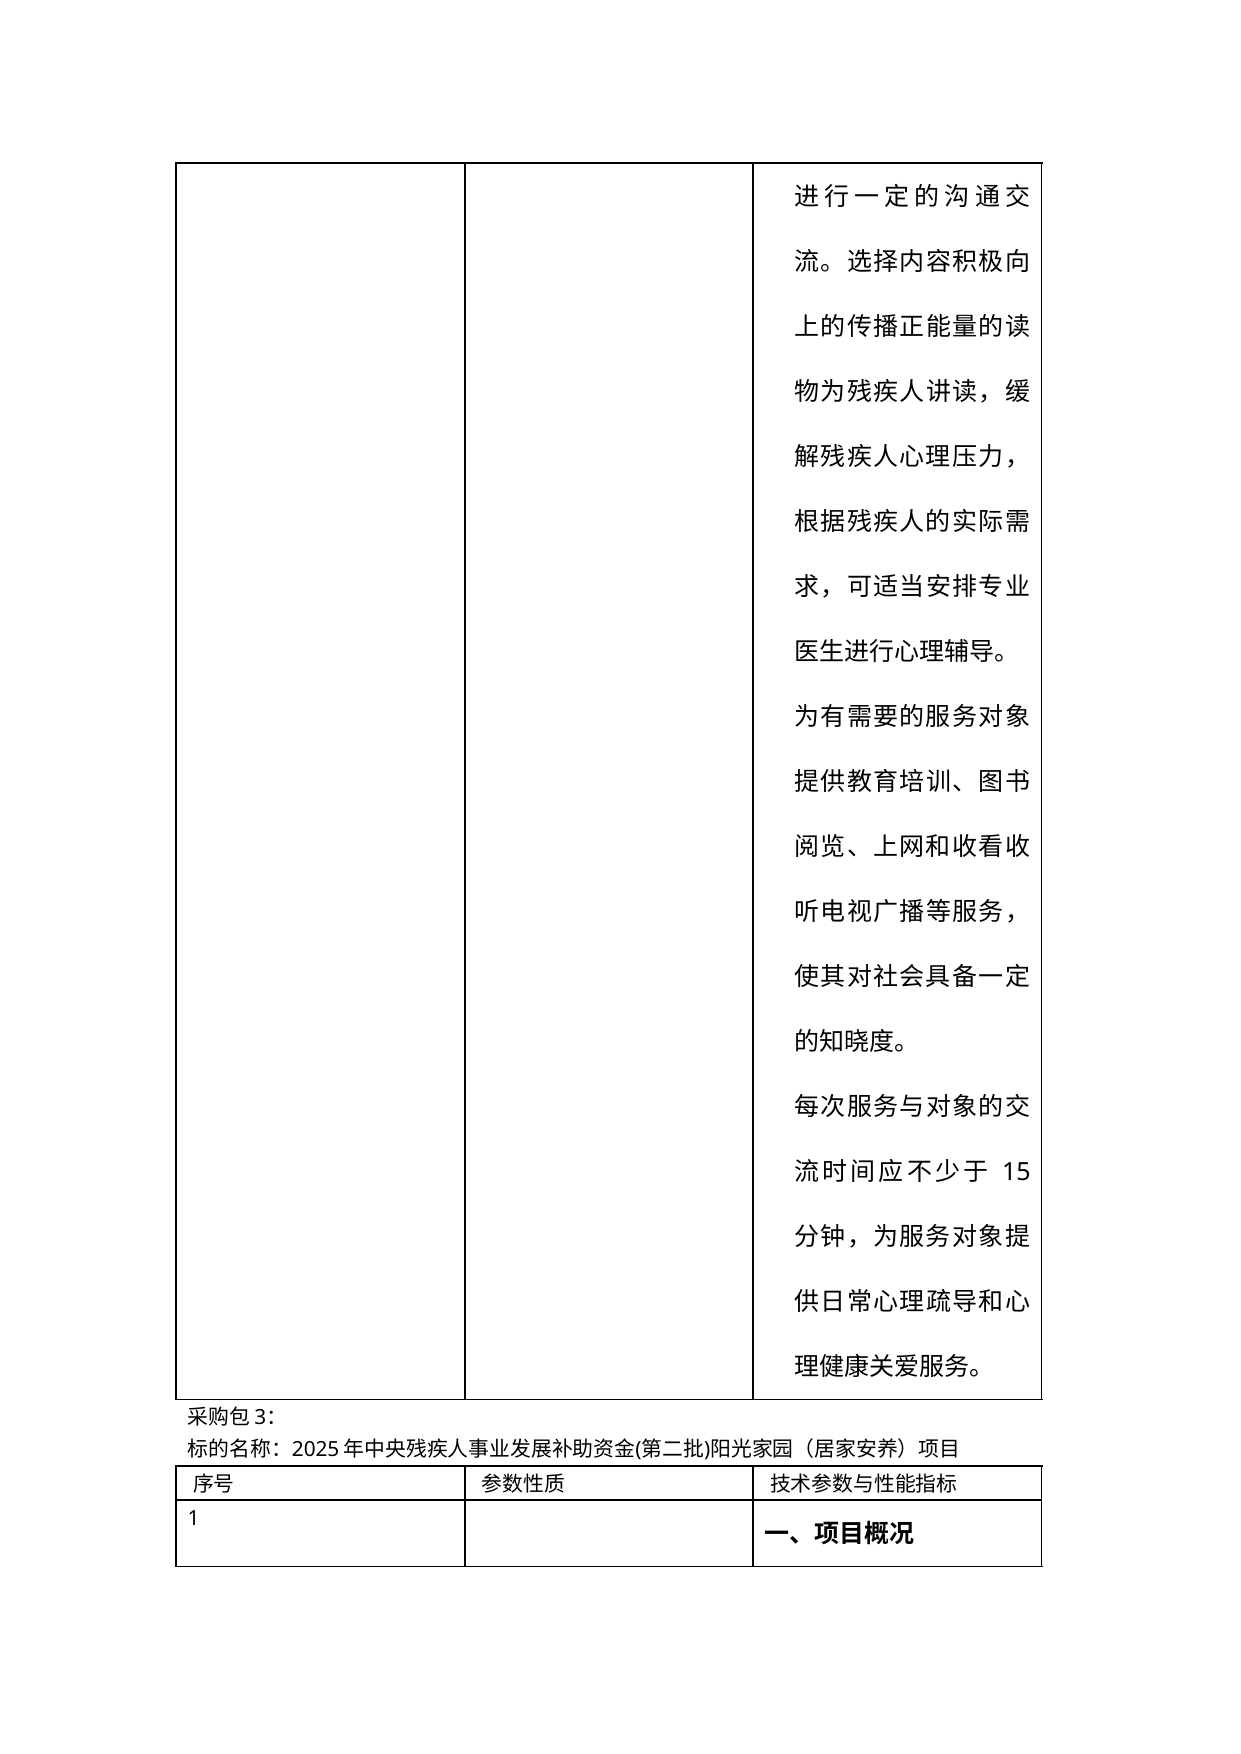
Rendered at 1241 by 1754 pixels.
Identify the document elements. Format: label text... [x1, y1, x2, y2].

table_header 序号 [177, 1467, 464, 1499]
table_header 技术参数与性能指标 [754, 1467, 1041, 1499]
text 采购包3： [187, 1400, 1053, 1433]
table_cell 1 [177, 1501, 464, 1566]
table_cell [466, 1501, 752, 1566]
table_cell 1 [177, 164, 464, 1398]
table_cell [754, 164, 1041, 1398]
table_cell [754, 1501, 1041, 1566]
table_cell [466, 164, 752, 1398]
text 标的名称：2025年中央残疾人事业发展补助资金(第二批)阳光家园（居家安养）项目 [187, 1433, 1053, 1465]
table_header 参数性质 [466, 1467, 752, 1499]
